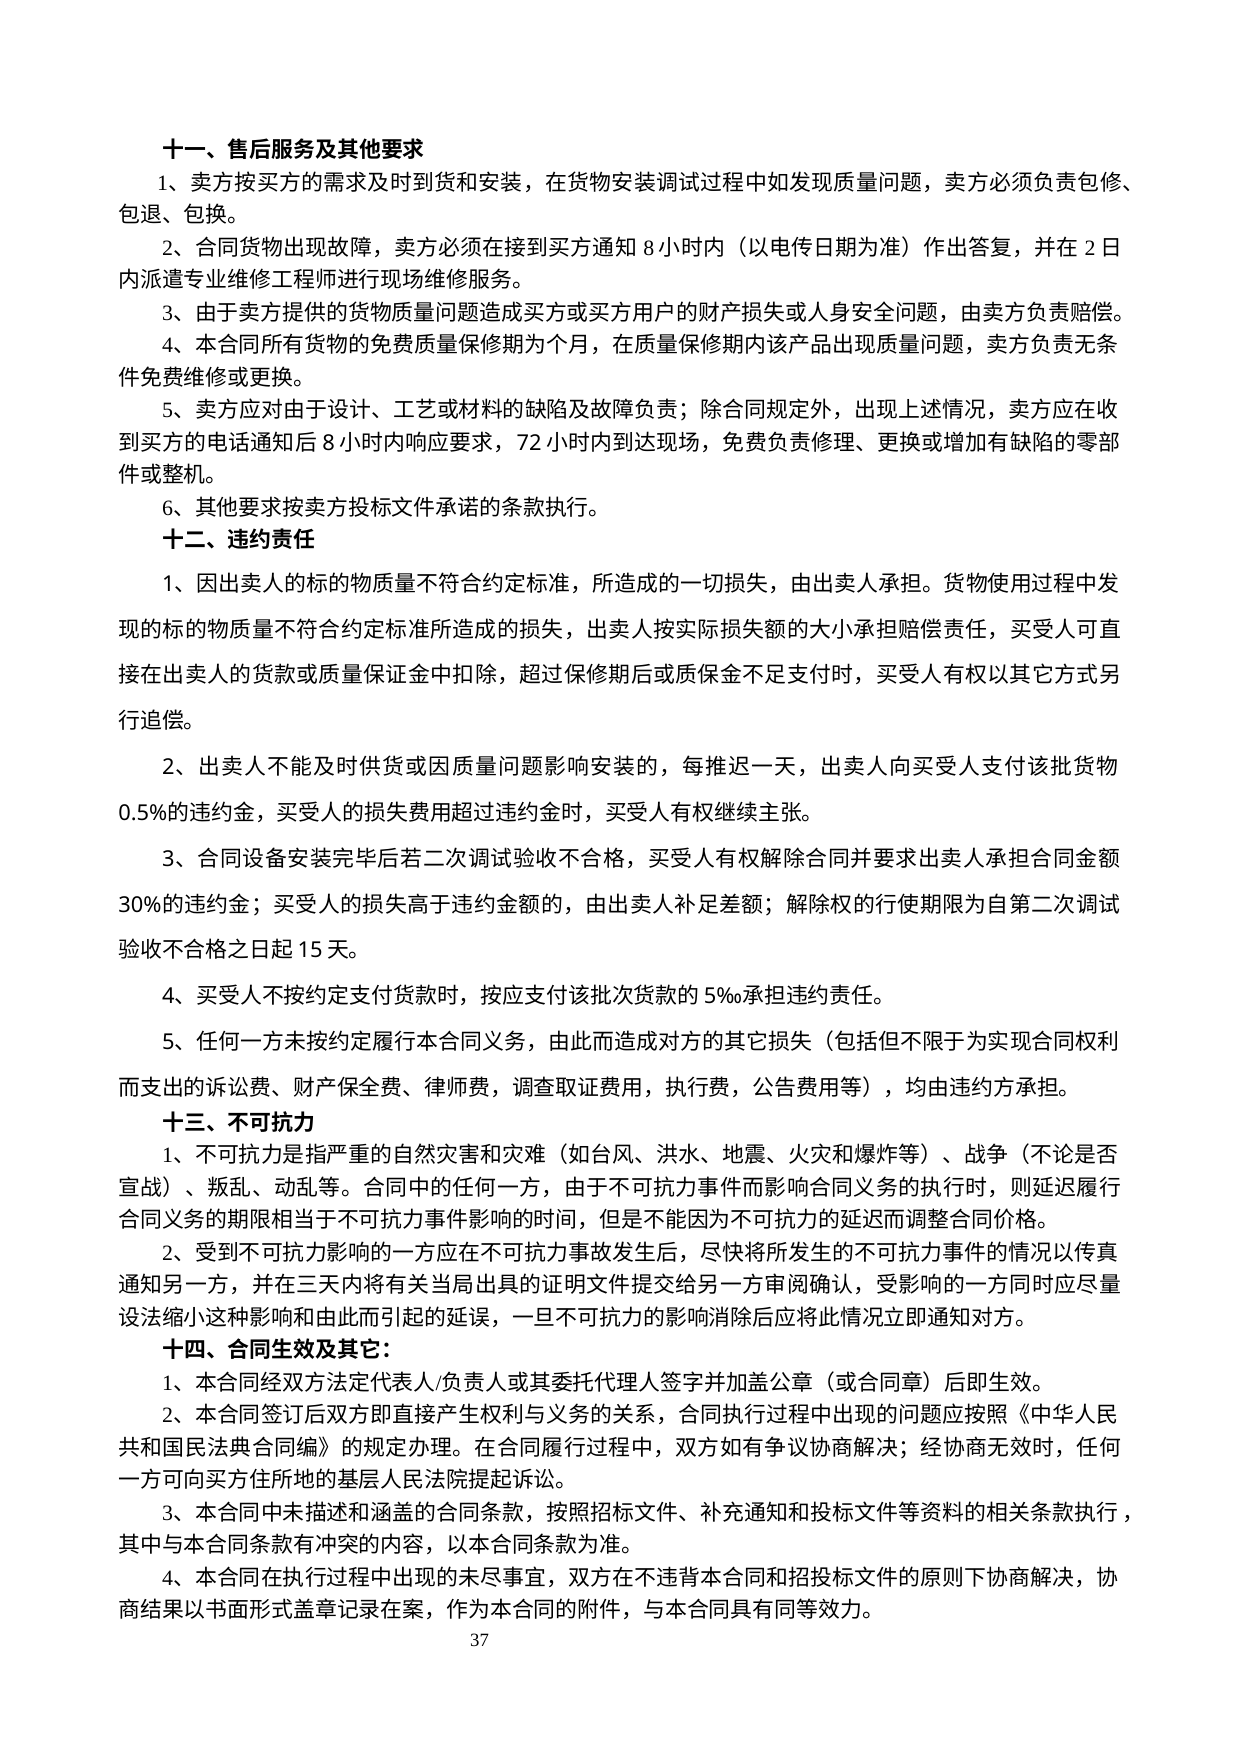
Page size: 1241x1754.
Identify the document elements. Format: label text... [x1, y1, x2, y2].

text 十三、不可抗力 [118, 1104, 1122, 1137]
text 十一、售后服务及其他要求 [118, 132, 1122, 164]
text 5、卖方应对由于设计、工艺或材料的缺陷及故障负责；除合同规定外，出现上述情况，卖方应在收到买方的电话通知后8小时内响应要求，72小时内到达现场，免费负责修理、更换或增加有缺陷的零部件或整机。 [118, 392, 1122, 489]
text 1、因出卖人的标的物质量不符合约定标准，所造成的一切损失，由出卖人承担。货物使用过程中发现的标的物质量不符合约定标准所造成的损失，出卖人按实际损失额的大小承担赔偿责任，买受人可直接在出卖人的货款或质量保证金中扣除，超过保修期后或质保金不足支付时，买受人有权以其它方式另行追偿。 [118, 554, 1122, 738]
text 1、卖方按买方的需求及时到货和安装，在货物安装调试过程中如发现质量问题，卖方必须负责包修、包退、包换。 [118, 164, 1122, 229]
text 4、买受人不按约定支付货款时，按应支付该批次货款的5‰承担违约责任。 [118, 967, 1122, 1013]
text 3、由于卖方提供的货物质量问题造成买方或买方用户的财产损失或人身安全问题，由卖方负责赔偿。 [118, 294, 1122, 327]
text 十四、合同生效及其它： [118, 1332, 1122, 1364]
text 2、出卖人不能及时供货或因质量问题影响安装的，每推迟一天，出卖人向买受人支付该批货物0.5%的违约金，买受人的损失费用超过违约金时，买受人有权继续主张。 [118, 738, 1122, 829]
text 1、不可抗力是指严重的自然灾害和灾难（如台风、洪水、地震、火灾和爆炸等）、战争（不论是否宣战）、叛乱、动乱等。合同中的任何一方，由于不可抗力事件而影响合同义务的执行时，则延迟履行合同义务的期限相当于不可抗力事件影响的时间，但是不能因为不可抗力的延迟而调整合同价格。 [118, 1137, 1122, 1234]
text 3、本合同中未描述和涵盖的合同条款，按照招标文件、补充通知和投标文件等资料的相关条款执行，其中与本合同条款有冲突的内容，以本合同条款为准。 [118, 1494, 1122, 1559]
text 4、本合同所有货物的免费质量保修期为个月，在质量保修期内该产品出现质量问题，卖方负责无条件免费维修或更换。 [118, 327, 1122, 392]
text 4、本合同在执行过程中出现的未尽事宜，双方在不违背本合同和招投标文件的原则下协商解决，协商结果以书面形式盖章记录在案，作为本合同的附件，与本合同具有同等效力。 [118, 1559, 1122, 1624]
text 2、受到不可抗力影响的一方应在不可抗力事故发生后，尽快将所发生的不可抗力事件的情况以传真通知另一方，并在三天内将有关当局出具的证明文件提交给另一方审阅确认，受影响的一方同时应尽量设法缩小这种影响和由此而引起的延误，一旦不可抗力的影响消除后应将此情况立即通知对方。 [118, 1234, 1122, 1332]
text 3、合同设备安装完毕后若二次调试验收不合格，买受人有权解除合同并要求出卖人承担合同金额30%的违约金；买受人的损失高于违约金额的，由出卖人补足差额；解除权的行使期限为自第二次调试验收不合格之日起15天。 [118, 829, 1122, 967]
text 5、任何一方未按约定履行本合同义务，由此而造成对方的其它损失（包括但不限于为实现合同权利而支出的诉讼费、财产保全费、律师费，调查取证费用，执行费，公告费用等），均由违约方承担。 [118, 1013, 1122, 1104]
text 1、本合同经双方法定代表人/负责人或其委托代理人签字并加盖公章（或合同章）后即生效。 [118, 1364, 1122, 1397]
text 2、本合同签订后双方即直接产生权利与义务的关系，合同执行过程中出现的问题应按照《中华人民共和国民法典合同编》的规定办理。在合同履行过程中，双方如有争议协商解决；经协商无效时，任何一方可向买方住所地的基层人民法院提起诉讼。 [118, 1397, 1122, 1494]
text 2、合同货物出现故障，卖方必须在接到买方通知8小时内（以电传日期为准）作出答复，并在2日内派遣专业维修工程师进行现场维修服务。 [118, 229, 1122, 294]
text 十二、违约责任 [118, 522, 1122, 554]
text 6、其他要求按卖方投标文件承诺的条款执行。 [118, 489, 1122, 522]
